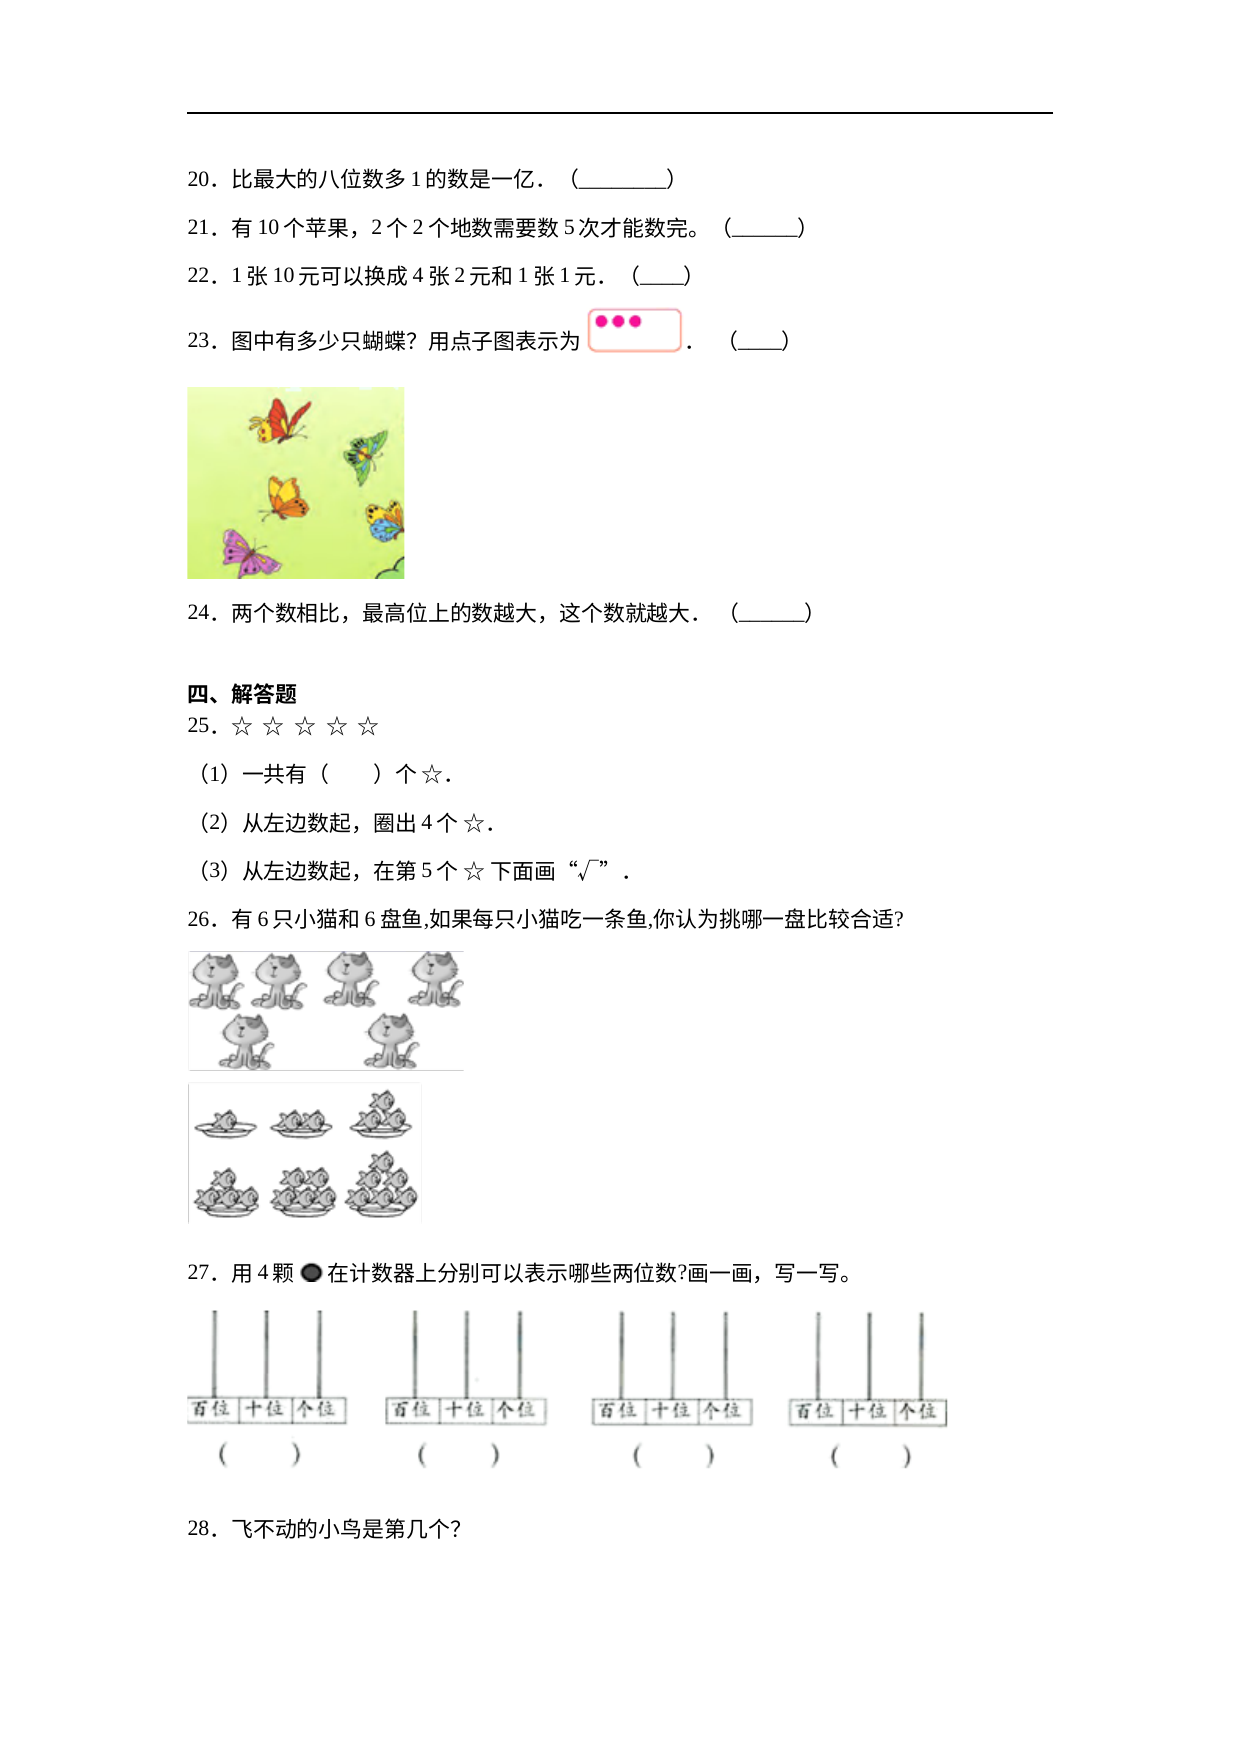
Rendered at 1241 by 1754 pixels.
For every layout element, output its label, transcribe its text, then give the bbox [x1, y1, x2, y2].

text 28．飞不动的小鸟是第几个？ [187, 1511, 1053, 1544]
text 27．用4颗 在计数器上分别可以表示哪些两位数?画一画，写一写。 [187, 1256, 1053, 1288]
text （3）从左边数起，在第5个 ☆ 下面画“√”． [187, 854, 1053, 886]
text 24．两个数相比，最高位上的数越大，这个数就越大． （______） [187, 595, 1053, 628]
picture [299, 1259, 328, 1282]
text 26．有6只小猫和6盘鱼,如果每只小猫吃一条鱼,你认为挑哪一盘比较合适? [187, 902, 1053, 934]
text （1）一共有（ ）个 ☆． [187, 757, 1053, 789]
text 21．有10个苹果，2个2个地数需要数5次才能数完。（______） [187, 210, 1053, 243]
text 23．图中有多少只蝴蝶？用点子图表示为 ． （____） [187, 307, 1053, 372]
text 四、解答题 [187, 676, 1053, 709]
picture [585, 307, 685, 356]
text 25．☆ ☆ ☆ ☆ ☆ [187, 709, 1053, 741]
picture [187, 387, 405, 579]
text 22．1张10元可以换成4张2元和1张1元．（____） [187, 259, 1053, 291]
picture [187, 1303, 963, 1473]
picture [187, 950, 464, 1224]
text 20．比最大的八位数多1的数是一亿．（________） [187, 162, 1053, 194]
text （2）从左边数起，圈出4个 ☆． [187, 805, 1053, 838]
